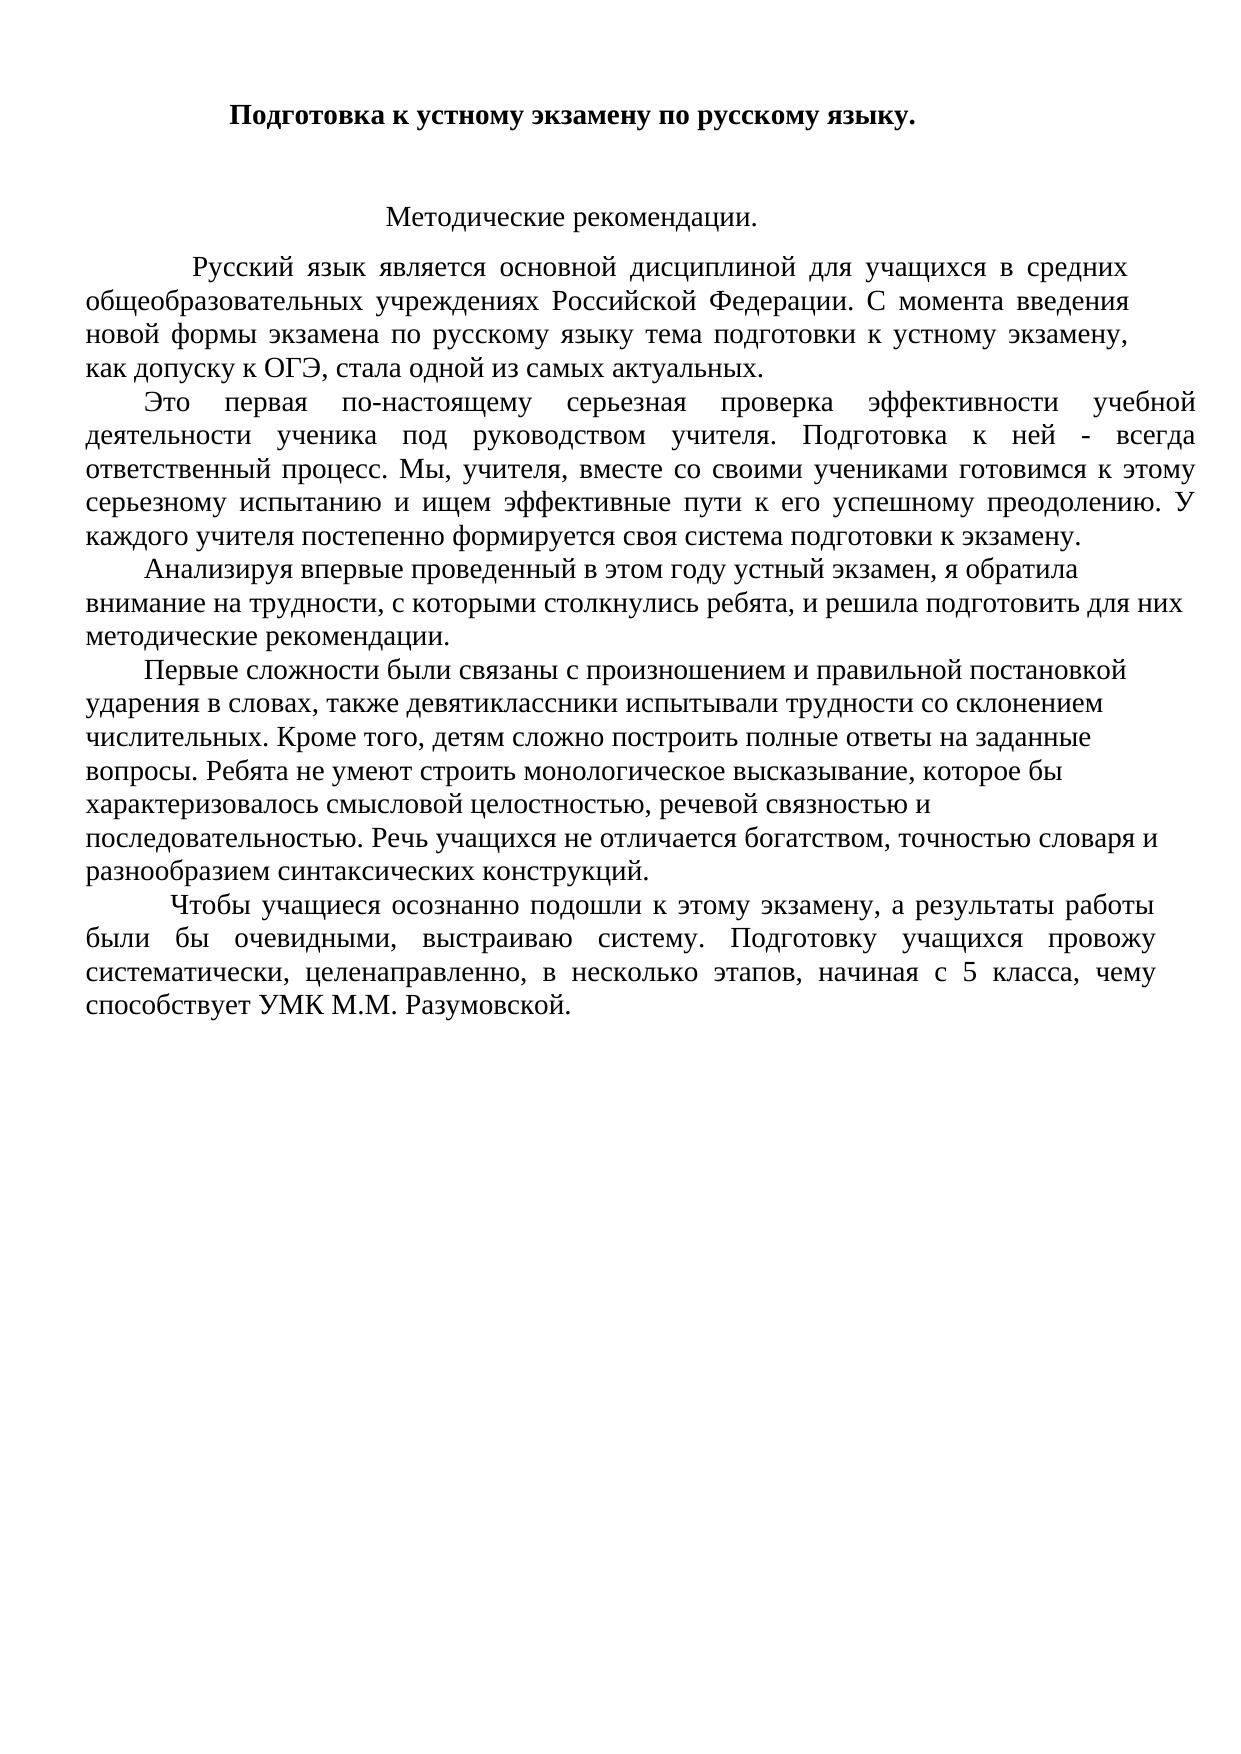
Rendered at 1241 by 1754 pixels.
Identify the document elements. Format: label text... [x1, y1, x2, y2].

text Подготовка к устному экзамену по русскому языку. [229, 102, 1240, 129]
text Чтобы учащиеся осознанно подошли к этому экзамену, а результаты работы были бы очевидными, выстраиваю систему. Подготовку учащихся провожу систематически, целенаправленно, в несколько этапов, начиная с 5 класса, чему способствует УМК М.М. Разумовской. [85, 887, 1157, 1022]
text Анализируя впервые проведенный в этом году устный экзамен, я обратила внимание на трудности, с которыми столкнулись ребята, и решила подготовить для них методические рекомендации. [85, 552, 1196, 653]
text Русский язык является основной дисциплиной для учащихся в средних общеобразовательных учреждениях Российской Федерации. С момента введения новой формы экзамена по русскому языку тема подготовки к устному экзамену, как допуску к ОГЭ, стала одной из самых актуальных. [85, 250, 1130, 384]
text Это первая по-настоящему серьезная проверка эффективности учебной деятельности ученика под руководством учителя. Подготовка к ней - всегда ответственный процесс. Мы, учителя, вместе со своими учениками готовимся к этому серьезному испытанию и ищем эффективные пути к его успешному преодолению. У каждого учителя постепенно формируется своя система подготовки к экзамену. [85, 384, 1196, 552]
text Первые сложности были связаны с произношением и правильной постановкой ударения в словах, также девятиклассники испытывали трудности со склонением числительных. Кроме того, детям сложно построить полные ответы на заданные вопросы. Ребята не умеют строить монологическое высказывание, которое бы характеризовалось смысловой целостностью, речевой связностью и последовательностью. Речь учащихся не отличается богатством, точностью словаря и разнообразием синтаксических конструкций. [85, 653, 1196, 887]
text Методические рекомендации. [385, 205, 1240, 232]
